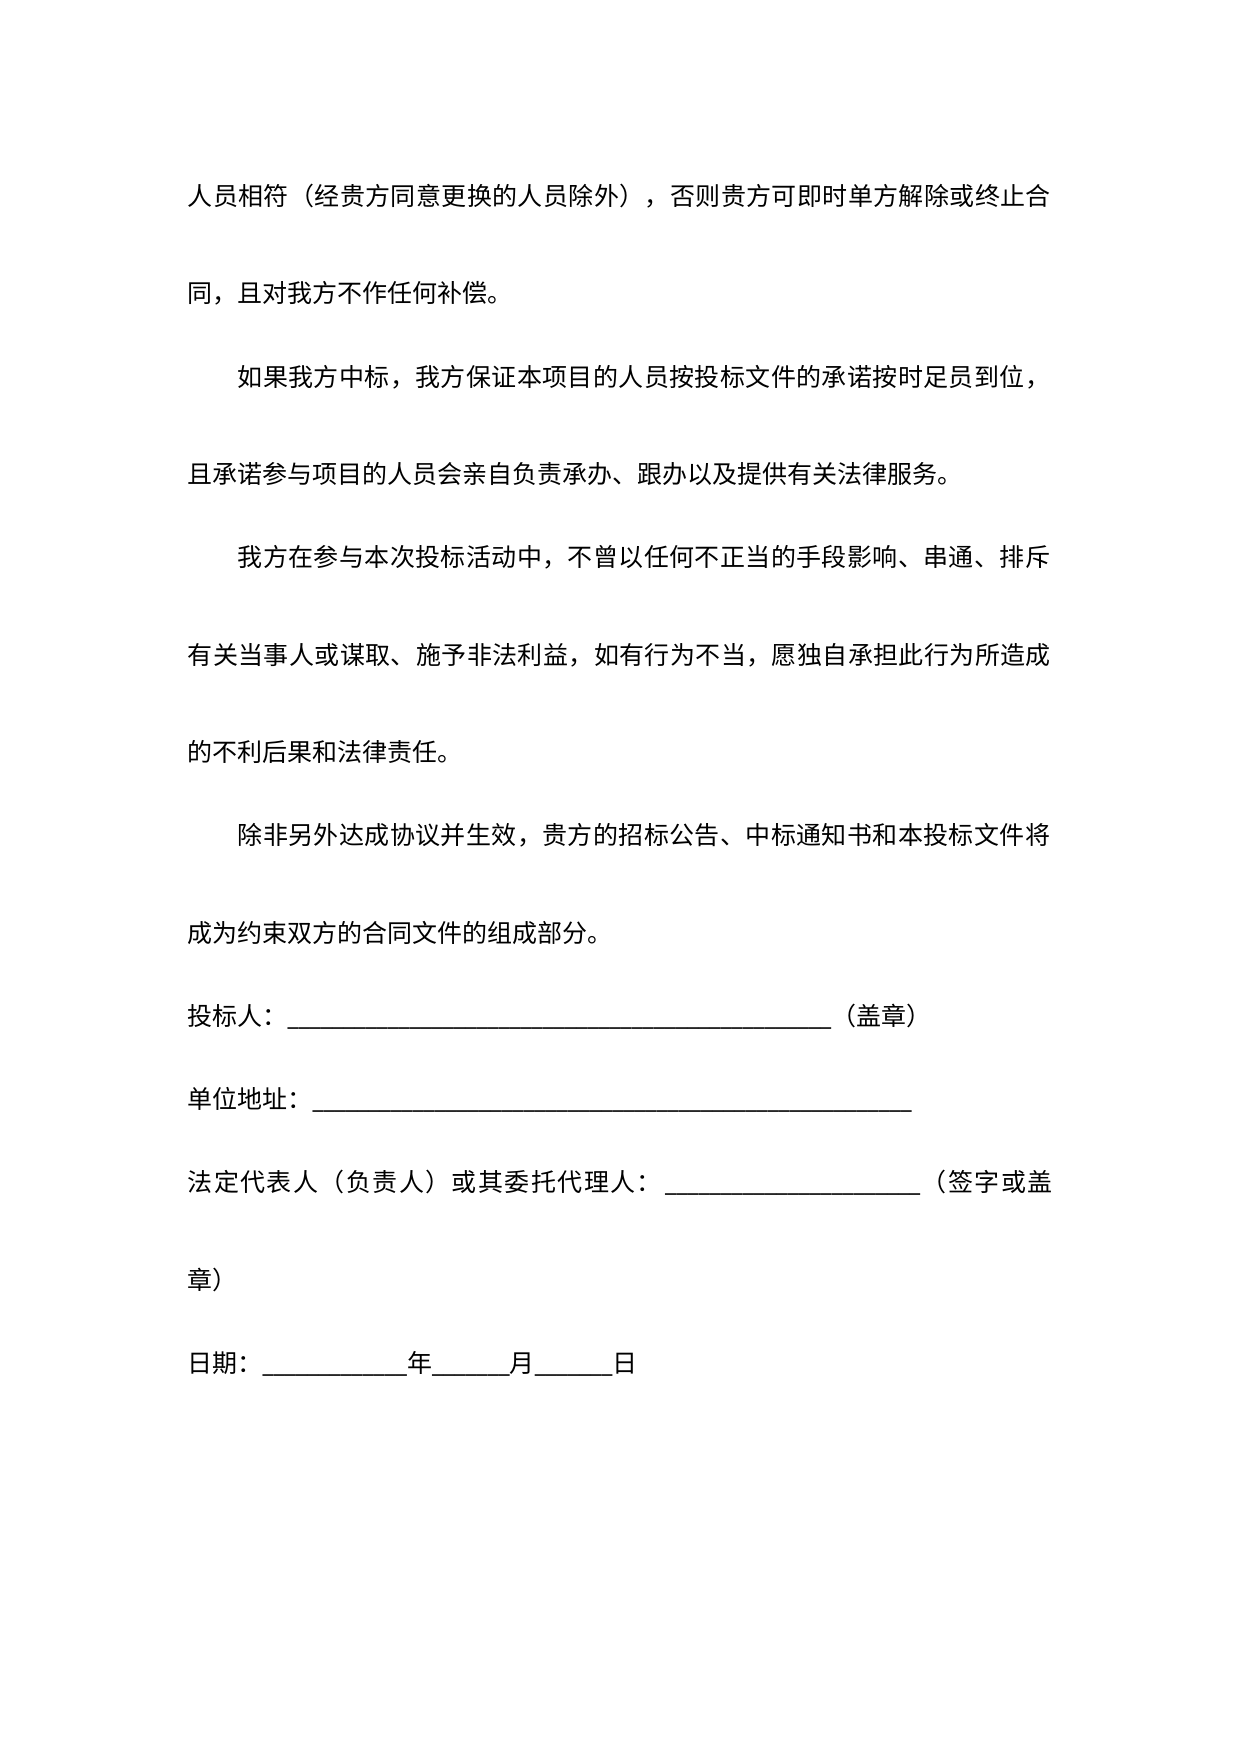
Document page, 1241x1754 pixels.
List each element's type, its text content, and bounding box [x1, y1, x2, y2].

text 法定代表人（负责人）或其委托代理人：_______________________（签字或盖章） [187, 1148, 1053, 1311]
text 除非另外达成协议并生效，贵方的招标公告、中标通知书和本投标文件将成为约束双方的合同文件的组成部分。 [187, 801, 1053, 964]
text 投标人：_________________________________________________（盖章） [187, 982, 1053, 1047]
text 单位地址：______________________________________________________ [187, 1065, 1053, 1130]
text 日期：_____________年_______月_______日 [187, 1329, 1053, 1394]
text 如果我方中标，我方保证本项目的人员按投标文件的承诺按时足员到位，且承诺参与项目的人员会亲自负责承办、跟办以及提供有关法律服务。 [187, 343, 1053, 505]
text 我方在参与本次投标活动中，不曾以任何不正当的手段影响、串通、排斥有关当事人或谋取、施予非法利益，如有行为不当，愿独自承担此行为所造成的不利后果和法律责任。 [187, 523, 1053, 783]
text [187, 162, 1053, 324]
